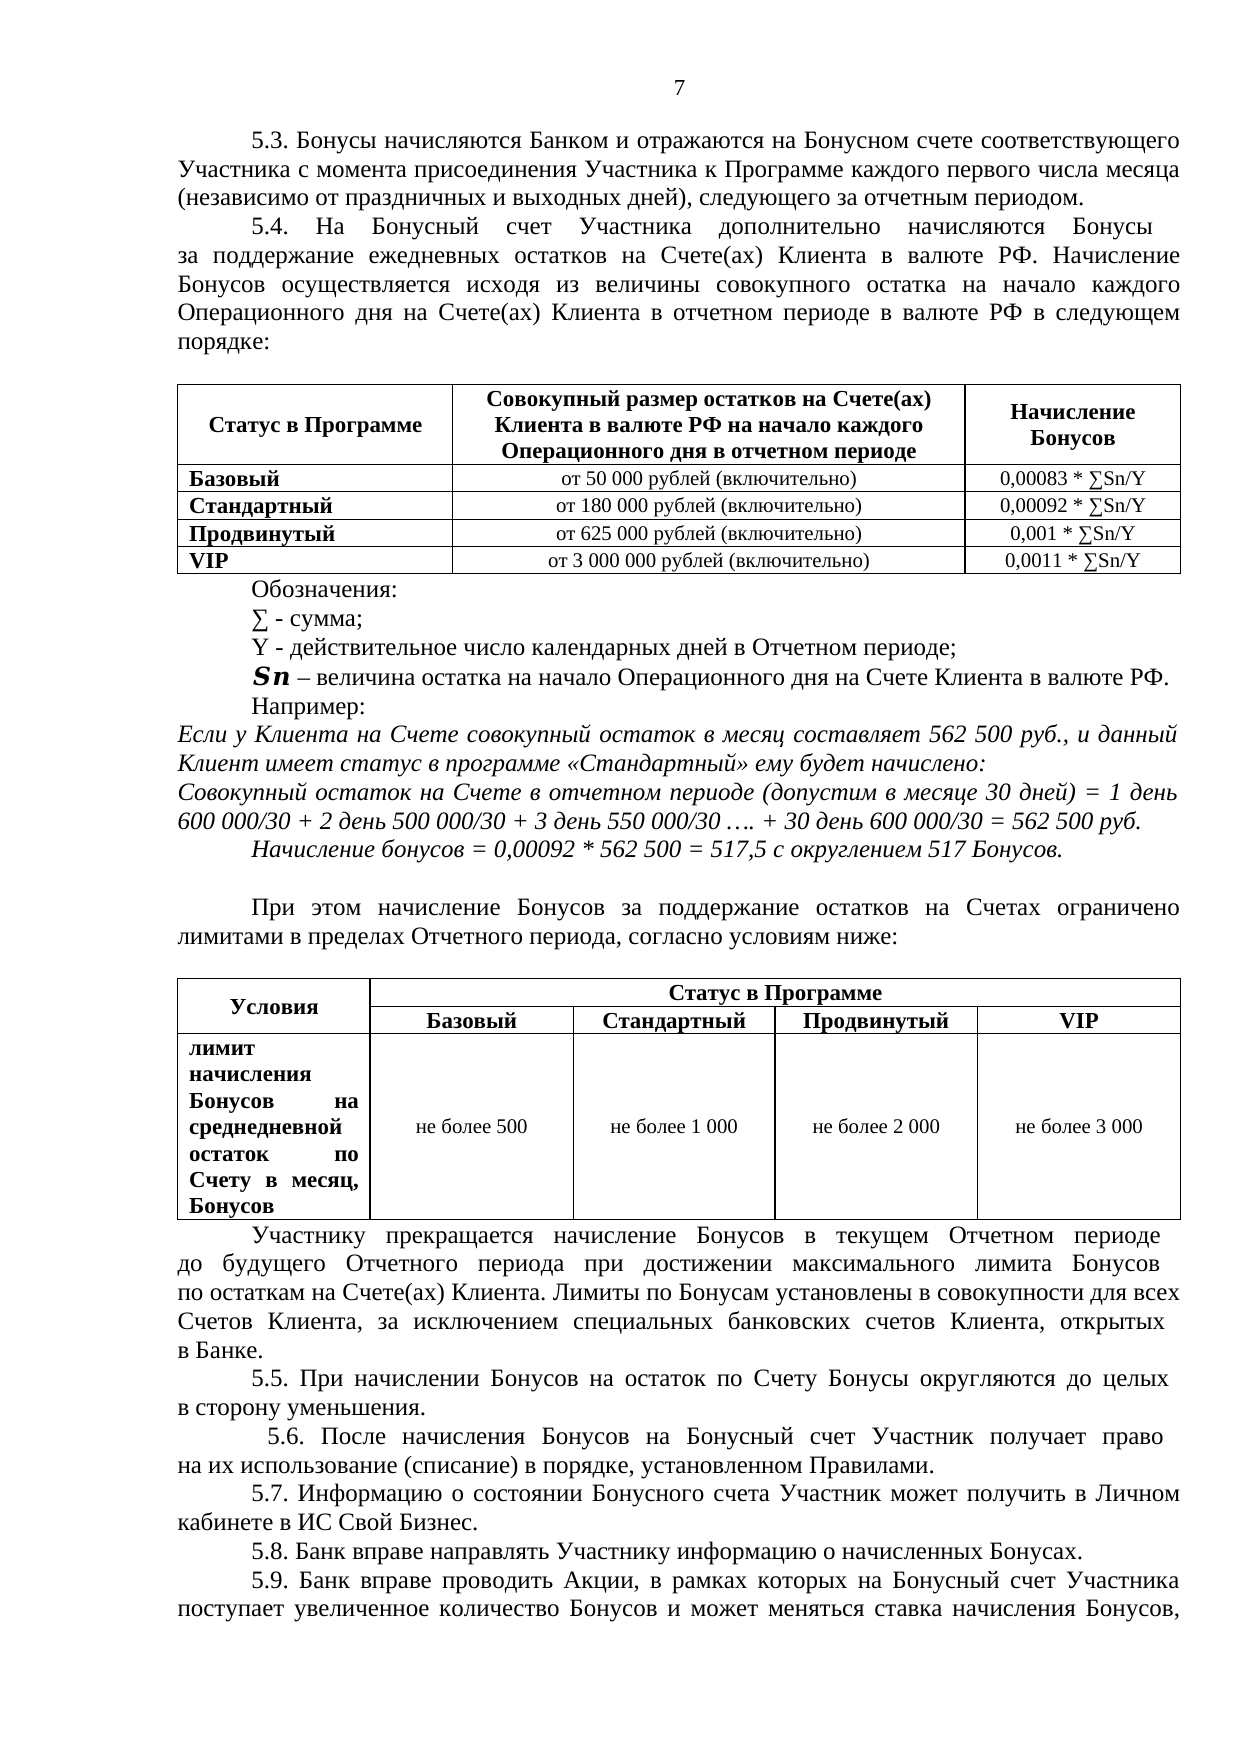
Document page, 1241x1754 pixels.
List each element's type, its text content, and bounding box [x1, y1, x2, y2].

table_cell Стандартный [574, 1007, 774, 1033]
text 𝑺𝒏 – величина остатка на начало Операционного дня на Счете Клиента в валюте РФ. [177, 661, 1181, 691]
table_cell VIP [178, 547, 452, 573]
table_cell лимит начисления Бонусов на среднедневной остаток по Счету в месяц, Бонусов [178, 1034, 369, 1219]
text Совокупный остаток на Счете в отчетном периоде (допустим в месяце 30 дней) = 1 день 600 000/30 + 2 день 500 000/30 + 3 день 550 000/30 …. + 30 день 600 000/30 = 562 500 руб. [177, 777, 1181, 834]
table_cell VIP [978, 1007, 1180, 1033]
text 5.7. Информацию о состоянии Бонусного счета Участник может получить в Личном кабинете в ИС Свой Бизнес. [177, 1478, 1181, 1536]
text 5.3. Бонусы начисляются Банком и отражаются на Бонусном счете соответствующего Участника с момента присоединения Участника к Программе каждого первого числа месяца (независимо от праздничных и выходных дней), следующего за отчетным периодом. [177, 125, 1181, 211]
table_cell не более 500 [371, 1034, 573, 1219]
table_cell не более 1 000 [574, 1034, 774, 1219]
text 5.6. После начисления Бонусов на Бонусный счет Участник получает право на их использование (списание) в порядке, установленном Правилами. [177, 1421, 1181, 1478]
table_cell от 50 000 рублей (включительно) [453, 465, 964, 491]
table_cell не более 3 000 [978, 1034, 1180, 1219]
table_header Статус в Программе [178, 385, 452, 464]
text 5.8. Банк вправе направлять Участнику информацию о начисленных Бонусах. [177, 1536, 1181, 1565]
table_cell от 625 000 рублей (включительно) [453, 520, 964, 546]
table_cell Стандартный [178, 492, 452, 518]
table_header Условия [178, 979, 369, 1033]
table_header Начисление Бонусов [966, 385, 1180, 464]
table_cell 0,00083 * ∑Sn/Y [966, 465, 1180, 491]
text Участнику прекращается начисление Бонусов в текущем Отчетном периоде до будущего Отчетного периода при достижении максимального лимита Бонусов по остаткам на Счете(ах) Клиента. Лимиты по Бонусам установлены в совокупности для всех Счетов Клиента, за исключением специальных банковских счетов Клиента, открытых в Банке. [177, 1220, 1181, 1363]
text 5.5. При начислении Бонусов на остаток по Счету Бонусы округляются до целых в сторону уменьшения. [177, 1363, 1181, 1421]
table_cell Базовый [178, 465, 452, 491]
table_cell Продвинутый [178, 520, 452, 546]
text Обозначения: [177, 574, 1181, 603]
table_cell 0,00092 * ∑Sn/Y [966, 492, 1180, 518]
table_cell от 180 000 рублей (включительно) [453, 492, 964, 518]
table_cell от 3 000 000 рублей (включительно) [453, 547, 964, 573]
text Если у Клиента на Счете совокупный остаток в месяц составляет 562 500 руб., и данный Клиент имеет статус в программе «Стандартный» ему будет начислено: [177, 719, 1181, 777]
table_header Совокупный размер остатков на Счете(ах) Клиента в валюте РФ на начало каждого Операционного дня в отчетном периоде [453, 385, 964, 464]
text Например: [177, 691, 1181, 719]
table_header Статус в Программе [371, 979, 1180, 1006]
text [177, 1565, 1181, 1622]
text Начисление бонусов = 0,00092 * 562 500 = 517,5 с округлением 517 Бонусов. [177, 834, 1181, 863]
table_cell 0,001 * ∑Sn/Y [966, 520, 1180, 546]
text ∑ - сумма; [177, 603, 1181, 632]
text 5.4. На Бонусный счет Участника дополнительно начисляются Бонусы за поддержание ежедневных остатков на Счете(ах) Клиента в валюте РФ. Начисление Бонусов осуществляется исходя из величины совокупного остатка на начало каждого Операционного дня на Счете(ах) Клиента в отчетном периоде в валюте РФ в следующем порядке: [177, 211, 1181, 355]
text При этом начисление Бонусов за поддержание остатков на Счетах ограничено лимитами в пределах Отчетного периода, согласно условиям ниже: [177, 892, 1181, 949]
table_cell Продвинутый [776, 1007, 977, 1033]
text Y - действительное число календарных дней в Отчетном периоде; [177, 632, 1181, 661]
table_cell Базовый [371, 1007, 573, 1033]
table_cell не более 2 000 [776, 1034, 977, 1219]
table_cell 0,0011 * ∑Sn/Y [966, 547, 1180, 573]
